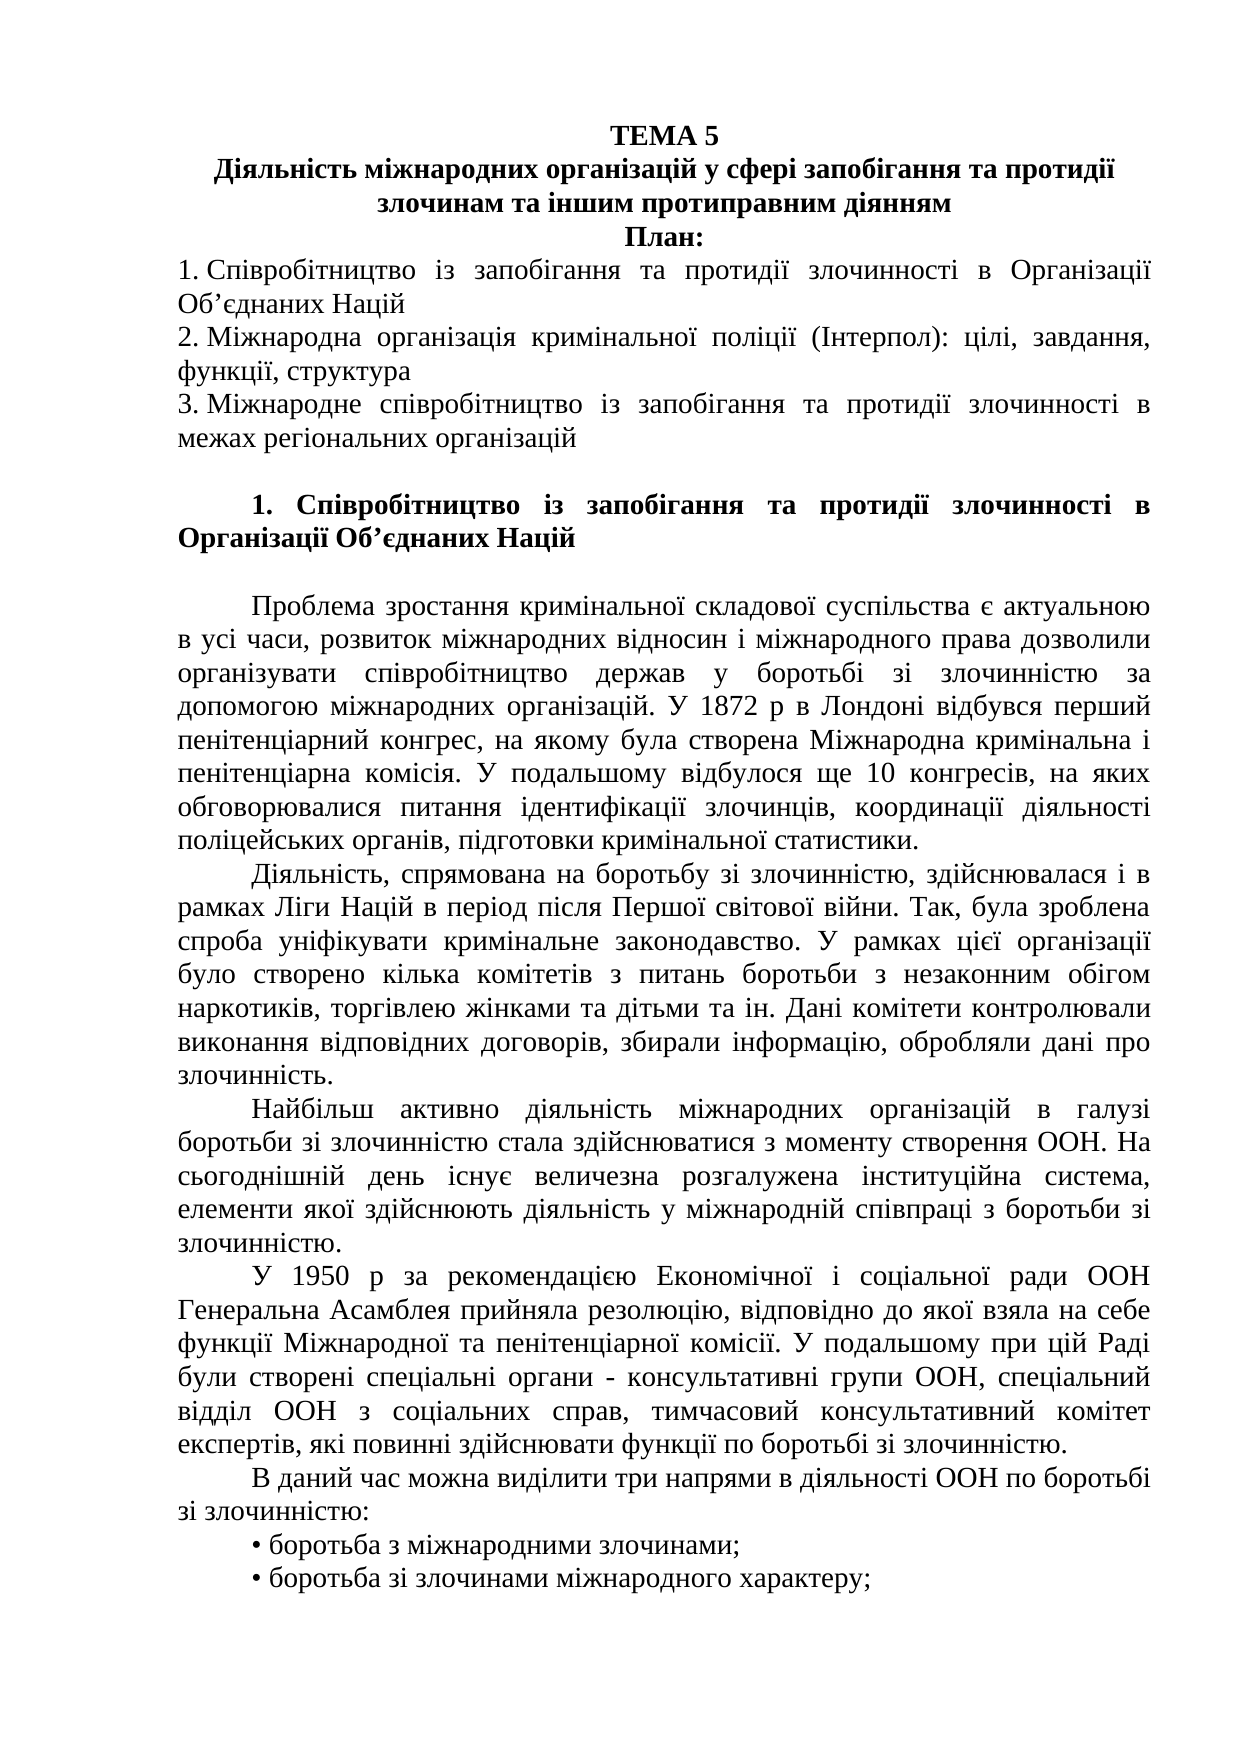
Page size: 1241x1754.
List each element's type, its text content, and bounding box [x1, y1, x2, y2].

text 3. Міжнародне співробітництво із запобігання та протидії злочинності в межах регіональних організацій [177, 386, 1152, 453]
text ТЕМА 5 [177, 118, 1152, 152]
text Діяльність міжнародних організацій у сфері запобігання та протидії злочинам та іншим протиправним діянням [177, 152, 1152, 219]
text У 1950 р за рекомендацією Економічної і соціальної ради ООН Генеральна Асамблея прийняла резолюцію, відповідно до якої взяла на себе функції Міжнародної та пенітенціарної комісії. У подальшому при цій Раді були створені спеціальні органи - консультативні групи ООН, спеціальний відділ ООН з соціальних справ, тимчасовий консультативний комітет експертів, які повинні здійснювати функції по боротьбі зі злочинністю. [177, 1258, 1152, 1460]
text План: [177, 219, 1152, 252]
text В даний час можна виділити три напрями в діяльності ООН по боротьбі зі злочинністю: [177, 1460, 1152, 1527]
text 1. Співробітництво із запобігання та протидії злочинності в Організації Об’єднаних Націй [177, 252, 1152, 319]
text • боротьба з міжнародними злочинами; [177, 1527, 1152, 1560]
text Проблема зростання кримінальної складової суспільства є актуальною в усі часи, розвиток міжнародних відносин і міжнародного права дозволили організувати співробітництво держав у боротьбі зі злочинністю за допомогою міжнародних організацій. У 1872 р в Лондоні відбувся перший пенітенціарний конгрес, на якому була створена Міжнародна кримінальна і пенітенціарна комісія. У подальшому відбулося ще 10 конгресів, на яких обговорювалися питання ідентифікації злочинців, координації діяльності поліцейських органів, підготовки кримінальної статистики. [177, 588, 1152, 856]
text 2. Міжнародна організація кримінальної поліції (Інтерпол): цілі, завдання, функції, структура [177, 319, 1152, 386]
text • боротьба зі злочинами міжнародного характеру; [177, 1560, 1152, 1594]
text Діяльність, спрямована на боротьбу зі злочинністю, здійснювалася і в рамках Ліги Націй в період після Першої світової війни. Так, була зроблена спроба уніфікувати кримінальне законодавство. У рамках цієї організації було створено кілька комітетів з питань боротьби з незаконним обігом наркотиків, торгівлею жінками та дітьми та ін. Дані комітети контролювали виконання відповідних договорів, збирали інформацію, обробляли дані про злочинність. [177, 856, 1152, 1091]
text 1. Співробітництво із запобігання та протидії злочинності в Організації Об’єднаних Націй [177, 487, 1152, 554]
text Найбільш активно діяльність міжнародних організацій в галузі боротьби зі злочинністю стала здійснюватися з моменту створення ООН. На сьогоднішній день існує величезна розгалужена інституційна система, елементи якої здійснюють діяльність у міжнародній співпраці з боротьби зі злочинністю. [177, 1091, 1152, 1258]
